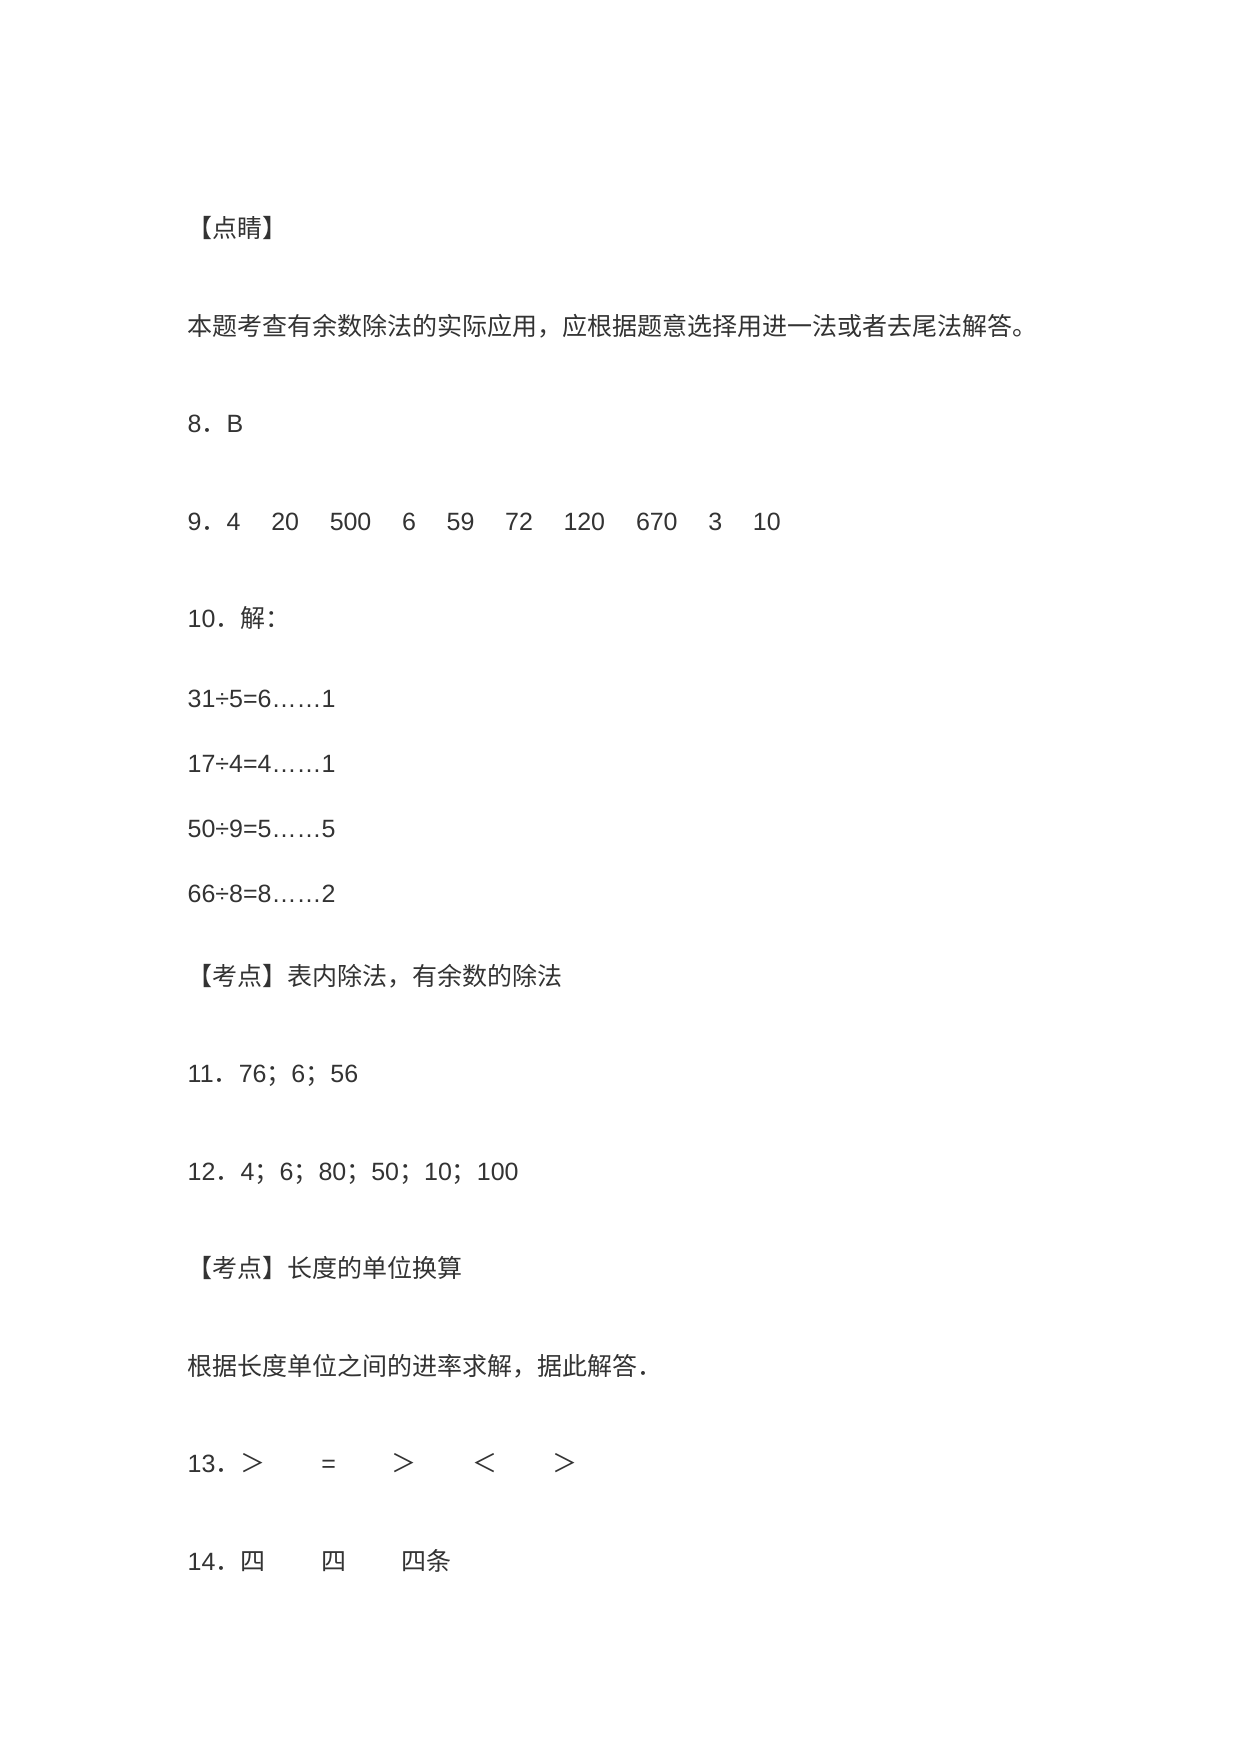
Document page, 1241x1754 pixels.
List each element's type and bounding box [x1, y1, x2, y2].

text [187, 162, 1053, 1592]
